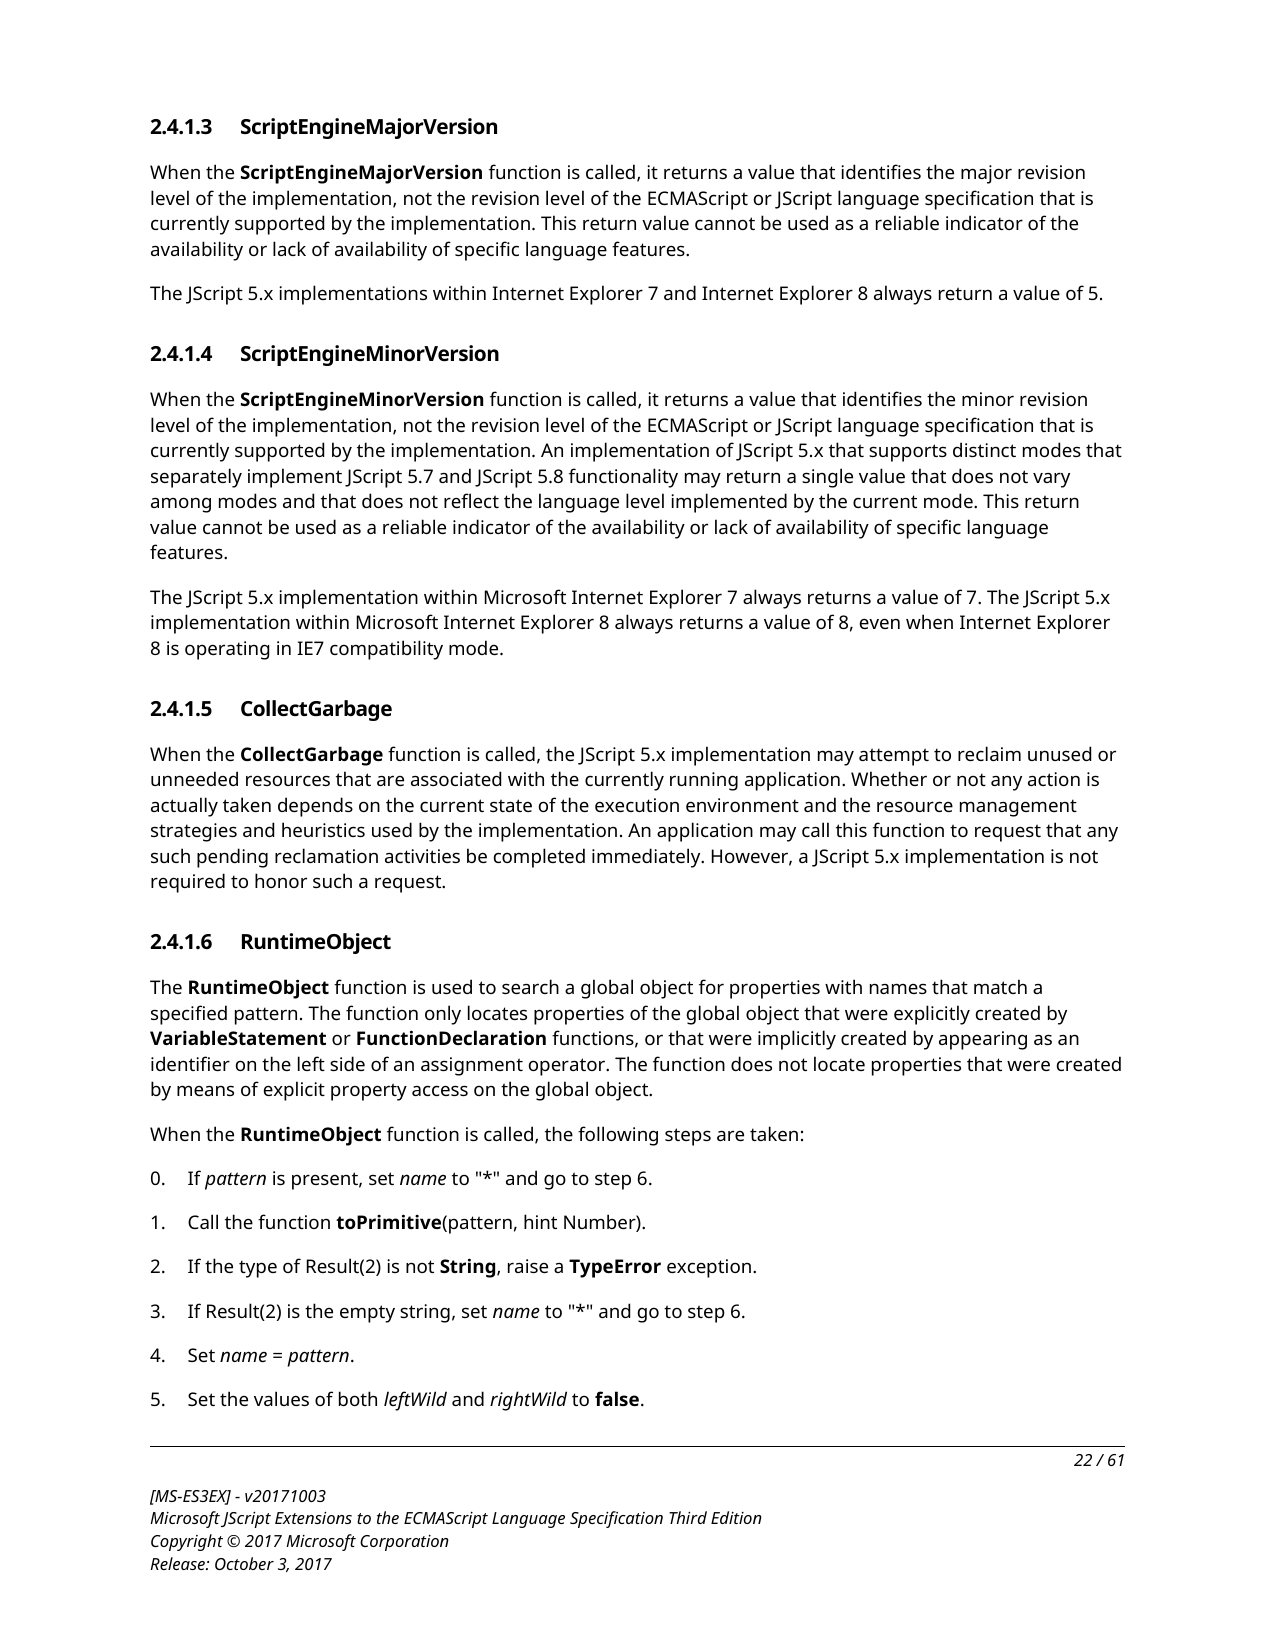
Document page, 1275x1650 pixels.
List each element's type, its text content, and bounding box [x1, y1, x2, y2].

text The JScript 5.x implementations within Internet Explorer 7 and Internet Explorer 8 always return a value of 5. [150, 281, 1125, 306]
list If Result(2) is the empty string, set name to "*" and go to step 6. [150, 1298, 1125, 1324]
list Set the values of both leftWild and rightWild to false. [150, 1387, 1125, 1412]
subtitle ScriptEngineMinorVersion [150, 339, 1125, 368]
text The RuntimeObject function is used to search a global object for properties with names that match a specified pattern. The function only locates properties of the global object that were explicitly created by VariableStatement or FunctionDeclaration functions, or that were implicitly created by appearing as an identifier on the left side of an assignment operator. The function does not locate properties that were created by means of explicit property access on the global object. [150, 975, 1125, 1102]
text When the CollectGarbage function is called, the JScript 5.x implementation may attempt to reclaim unused or unneeded resources that are associated with the currently running application. Whether or not any action is actually taken depends on the current state of the execution environment and the resource management strategies and heuristics used by the implementation. An application may call this function to request that any such pending reclamation activities be completed immediately. However, a JScript 5.x implementation is not required to honor such a request. [150, 741, 1125, 894]
subtitle RuntimeObject [150, 927, 1125, 956]
list If pattern is present, set name to "*" and go to step 6. [150, 1165, 1125, 1191]
list Call the function toPrimitive(pattern, hint Number). [150, 1209, 1125, 1235]
text When the RuntimeObject function is called, the following steps are taken: [150, 1121, 1125, 1147]
list Set name = pattern. [150, 1342, 1125, 1368]
text When the ScriptEngineMinorVersion function is called, it returns a value that identifies the minor revision level of the implementation, not the revision level of the ECMAScript or JScript language specification that is currently supported by the implementation. An implementation of JScript 5.x that supports distinct modes that separately implement JScript 5.7 and JScript 5.8 functionality may return a single value that does not vary among modes and that does not reflect the language level implemented by the current mode. This return value cannot be used as a reliable indicator of the availability or lack of availability of specific language features. [150, 387, 1125, 565]
subtitle ScriptEngineMajorVersion [150, 112, 1125, 141]
subtitle CollectGarbage [150, 694, 1125, 722]
list If the type of Result(2) is not String, raise a TypeError exception. [150, 1254, 1125, 1279]
text When the ScriptEngineMajorVersion function is called, it returns a value that identifies the major revision level of the implementation, not the revision level of the ECMAScript or JScript language specification that is currently supported by the implementation. This return value cannot be used as a reliable indicator of the availability or lack of availability of specific language features. [150, 160, 1125, 262]
text The JScript 5.x implementation within Microsoft Internet Explorer 7 always returns a value of 7. The JScript 5.x implementation within Microsoft Internet Explorer 8 always returns a value of 8, even when Internet Explorer 8 is operating in IE7 compatibility mode. [150, 584, 1125, 661]
